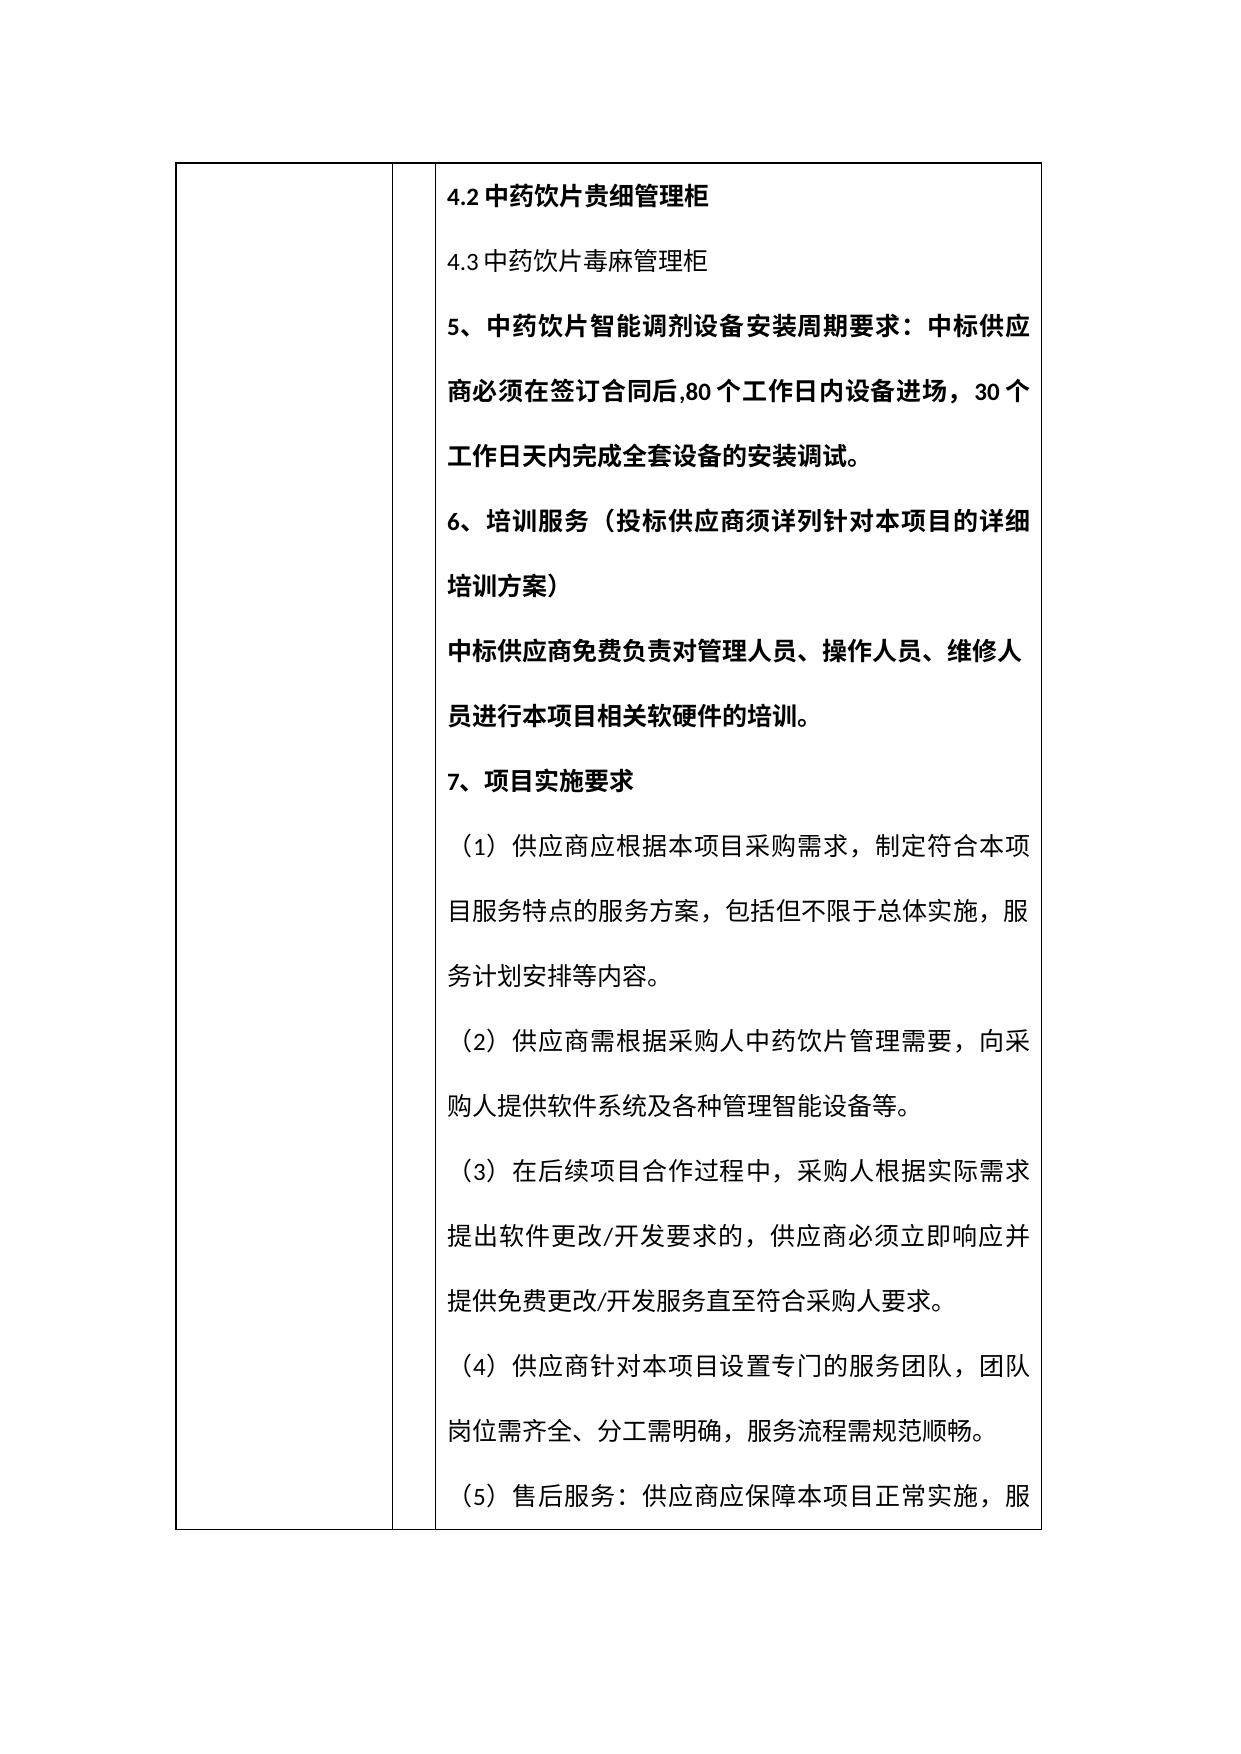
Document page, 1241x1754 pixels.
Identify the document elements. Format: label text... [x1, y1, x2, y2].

table_cell 2 [393, 164, 435, 1528]
table_cell [177, 164, 392, 1528]
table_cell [436, 164, 1041, 1528]
